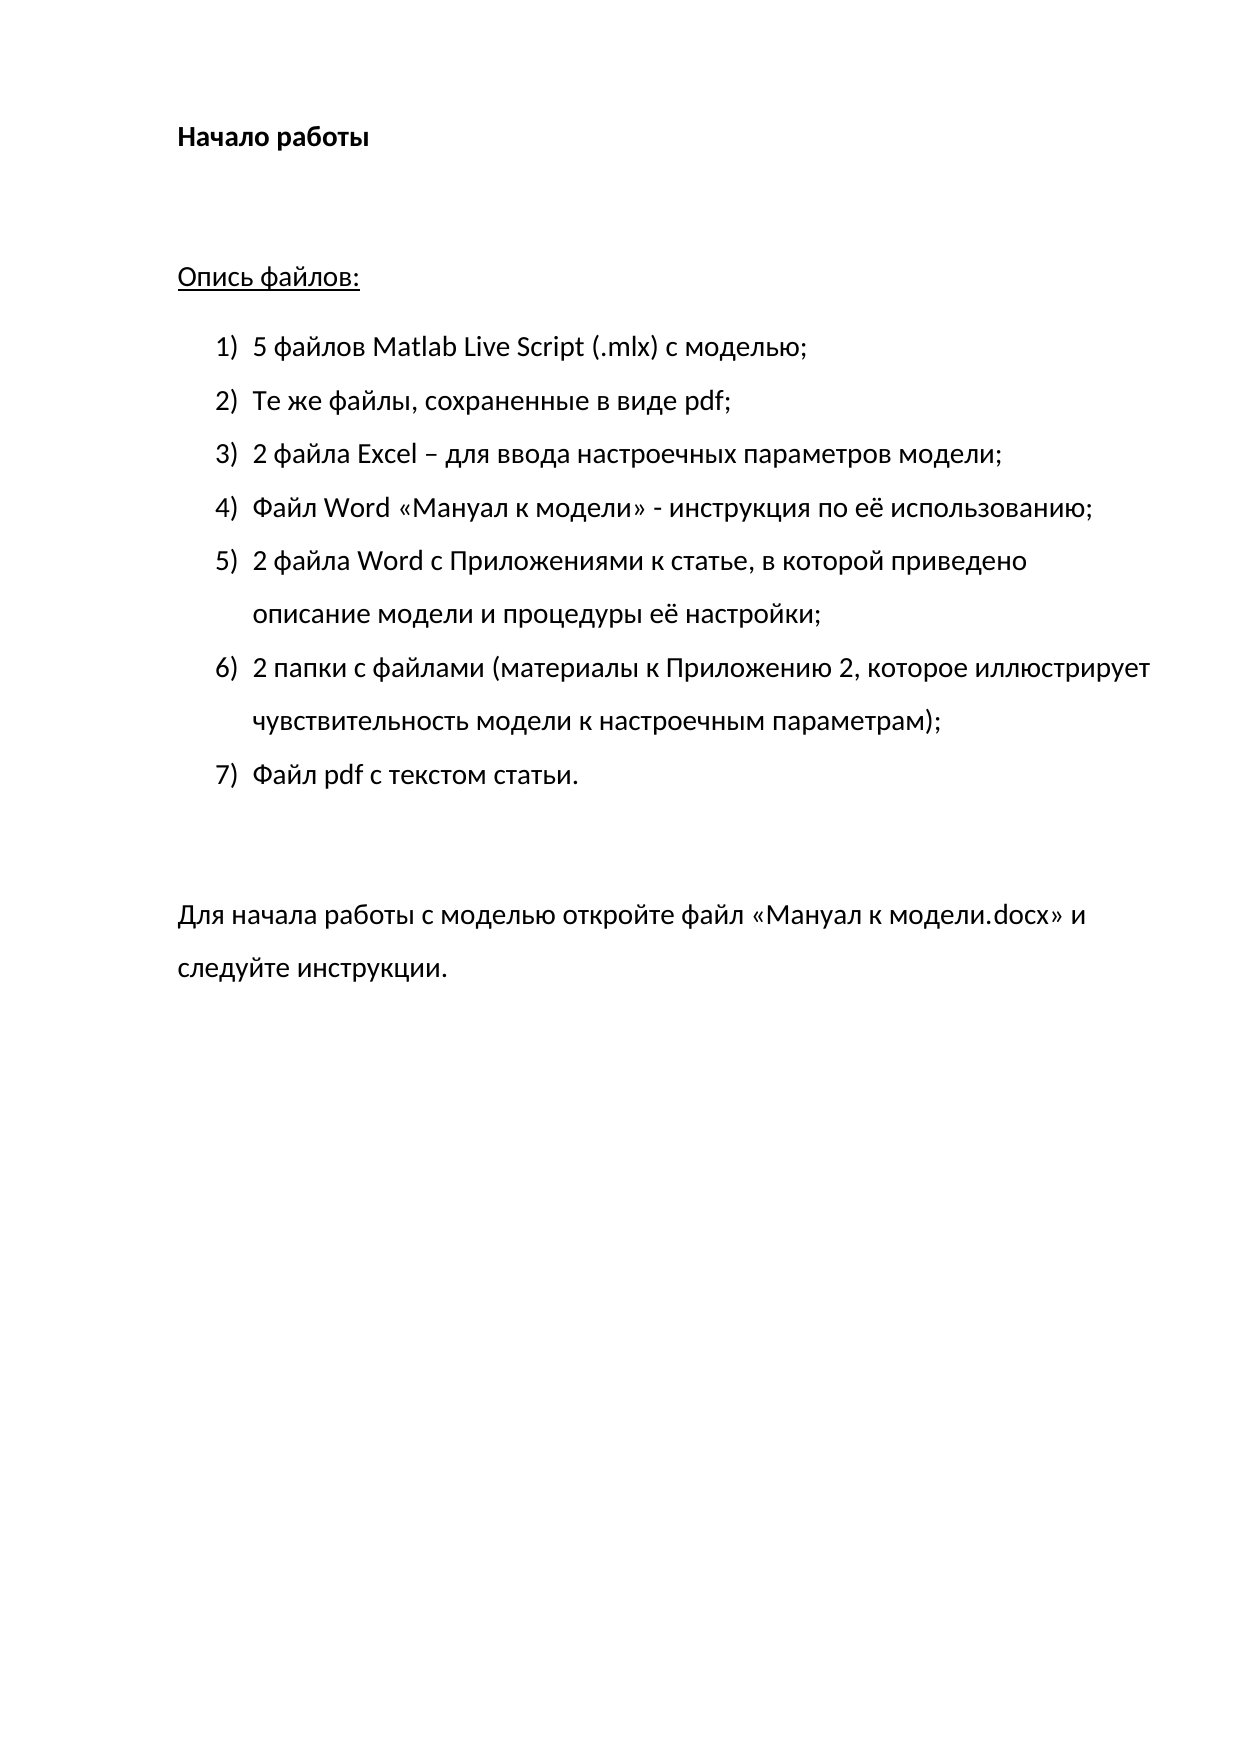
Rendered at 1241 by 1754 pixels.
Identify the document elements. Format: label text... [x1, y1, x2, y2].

list Файл Word «Мануал к модели» - инструкция по её использованию; [215, 489, 1152, 524]
text Для начала работы с моделью откройте файл «Мануал к модели.docx» и следуйте инструкции. [177, 896, 1152, 985]
text Начало работы [177, 118, 1152, 154]
list 5 файлов Matlab Live Script (.mlx) с моделью; [215, 328, 1152, 364]
list 2 папки с файлами (материалы к Приложению 2, которое иллюстрирует чувствительность модели к настроечным параметрам); [215, 649, 1152, 738]
list 2 файла Word с Приложениями к статье, в которой приведено описание модели и процедуры её настройки; [215, 542, 1152, 631]
list Файл pdf с текстом статьи. [215, 756, 1152, 792]
list Те же файлы, сохраненные в виде pdf; [215, 382, 1152, 417]
text Опись файлов: [177, 258, 1152, 294]
list 2 файла Excel – для ввода настроечных параметров модели; [215, 435, 1152, 471]
